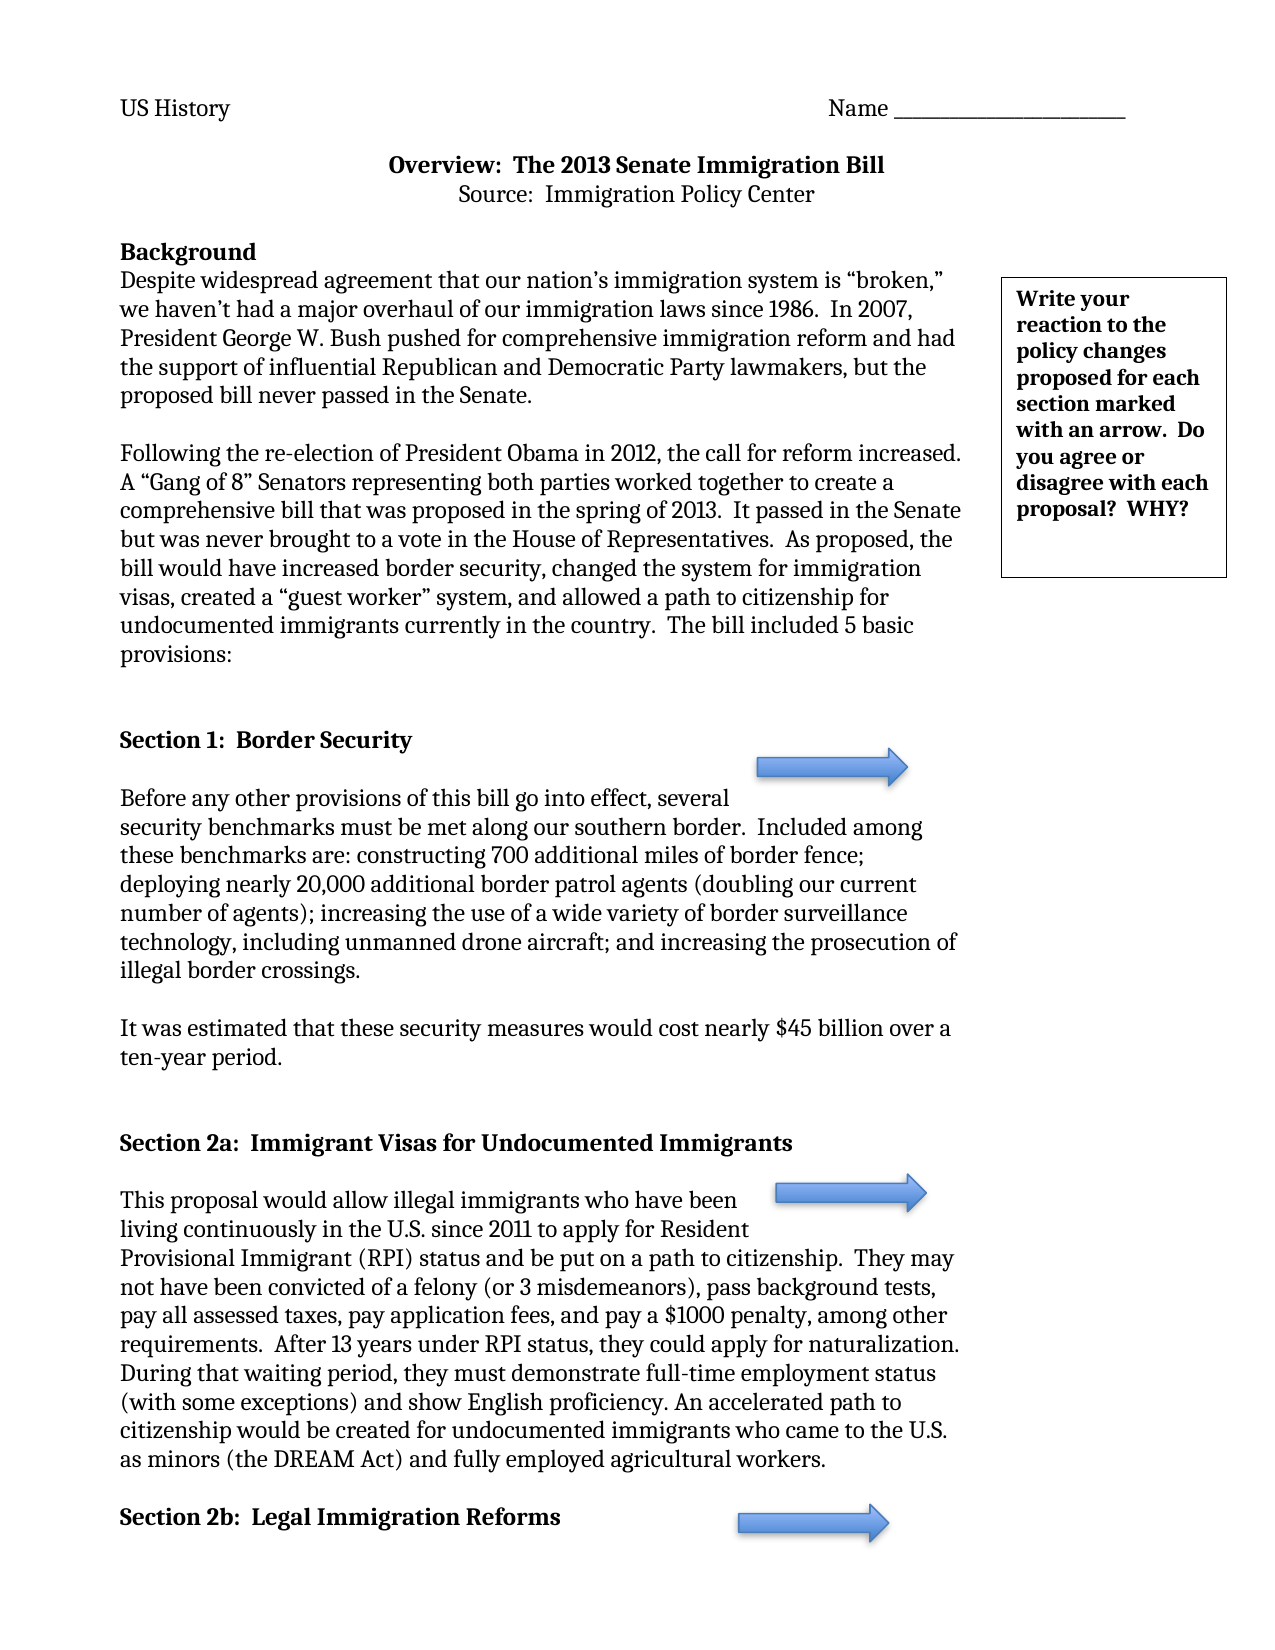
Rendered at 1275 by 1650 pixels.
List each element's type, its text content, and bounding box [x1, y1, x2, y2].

text Overview: The 2013 Senate Immigration Bill [120, 151, 1153, 180]
text This proposal would allow illegal immigrants who have been living continuously in the U.S. since 2011 to apply for Resident Provisional Immigrant (RPI) status and be put on a path to citizenship. They may not have been convicted of a felony (or 3 misdemeanors), pass background tests, pay all assessed taxes, pay application fees, and pay a $1000 penalty, among other requirements. After 13 years under RPI status, they could apply for naturalization. During that waiting period, they must demonstrate full-time employment status (with some exceptions) and show English proficiency. An accelerated path to citizenship would be created for undocumented immigrants who came to the U.S. as minors (the DREAM Act) and fully employed agricultural workers. [120, 1186, 966, 1474]
text US History Name _________________________ [82, 94, 1153, 122]
text Despite widespread agreement that our nation’s immigration system is “broken,” we haven’t had a major overhaul of our immigration laws since 1986. In 2007, President George W. Bush pushed for comprehensive immigration reform and had the support of influential Republican and Democratic Party lawmakers, but the proposed bill never passed in the Senate. [120, 266, 966, 410]
text Following the re-election of President Obama in 2012, the call for reform increased. A “Gang of 8” Senators representing both parties worked together to create a comprehensive bill that was proposed in the spring of 2013. It passed in the Senate but was never brought to a vote in the House of Representatives. As proposed, the bill would have increased border security, changed the system for immigration visas, created a “guest worker” system, and allowed a path to citizenship for undocumented immigrants currently in the country. The bill included 5 basic provisions: [120, 439, 966, 669]
text It was estimated that these security measures would cost nearly $45 billion over a ten-year period. [120, 1014, 966, 1071]
text Before any other provisions of this bill go into effect, several security benchmarks must be met along our southern border. Included among these benchmarks are: constructing 700 additional miles of border fence; deploying nearly 20,000 additional border patrol agents (doubling our current number of agents); increasing the use of a wide variety of border surveillance technology, including unmanned drone aircraft; and increasing the prosecution of illegal border crossings. [120, 784, 966, 985]
text Section 2b: Legal Immigration Reforms [120, 1502, 966, 1531]
text Section 1: Border Security [120, 726, 966, 755]
text Background [120, 237, 966, 266]
text Source: Immigration Policy Center [120, 180, 1153, 209]
text Section 2a: Immigrant Visas for Undocumented Immigrants [120, 1129, 966, 1157]
